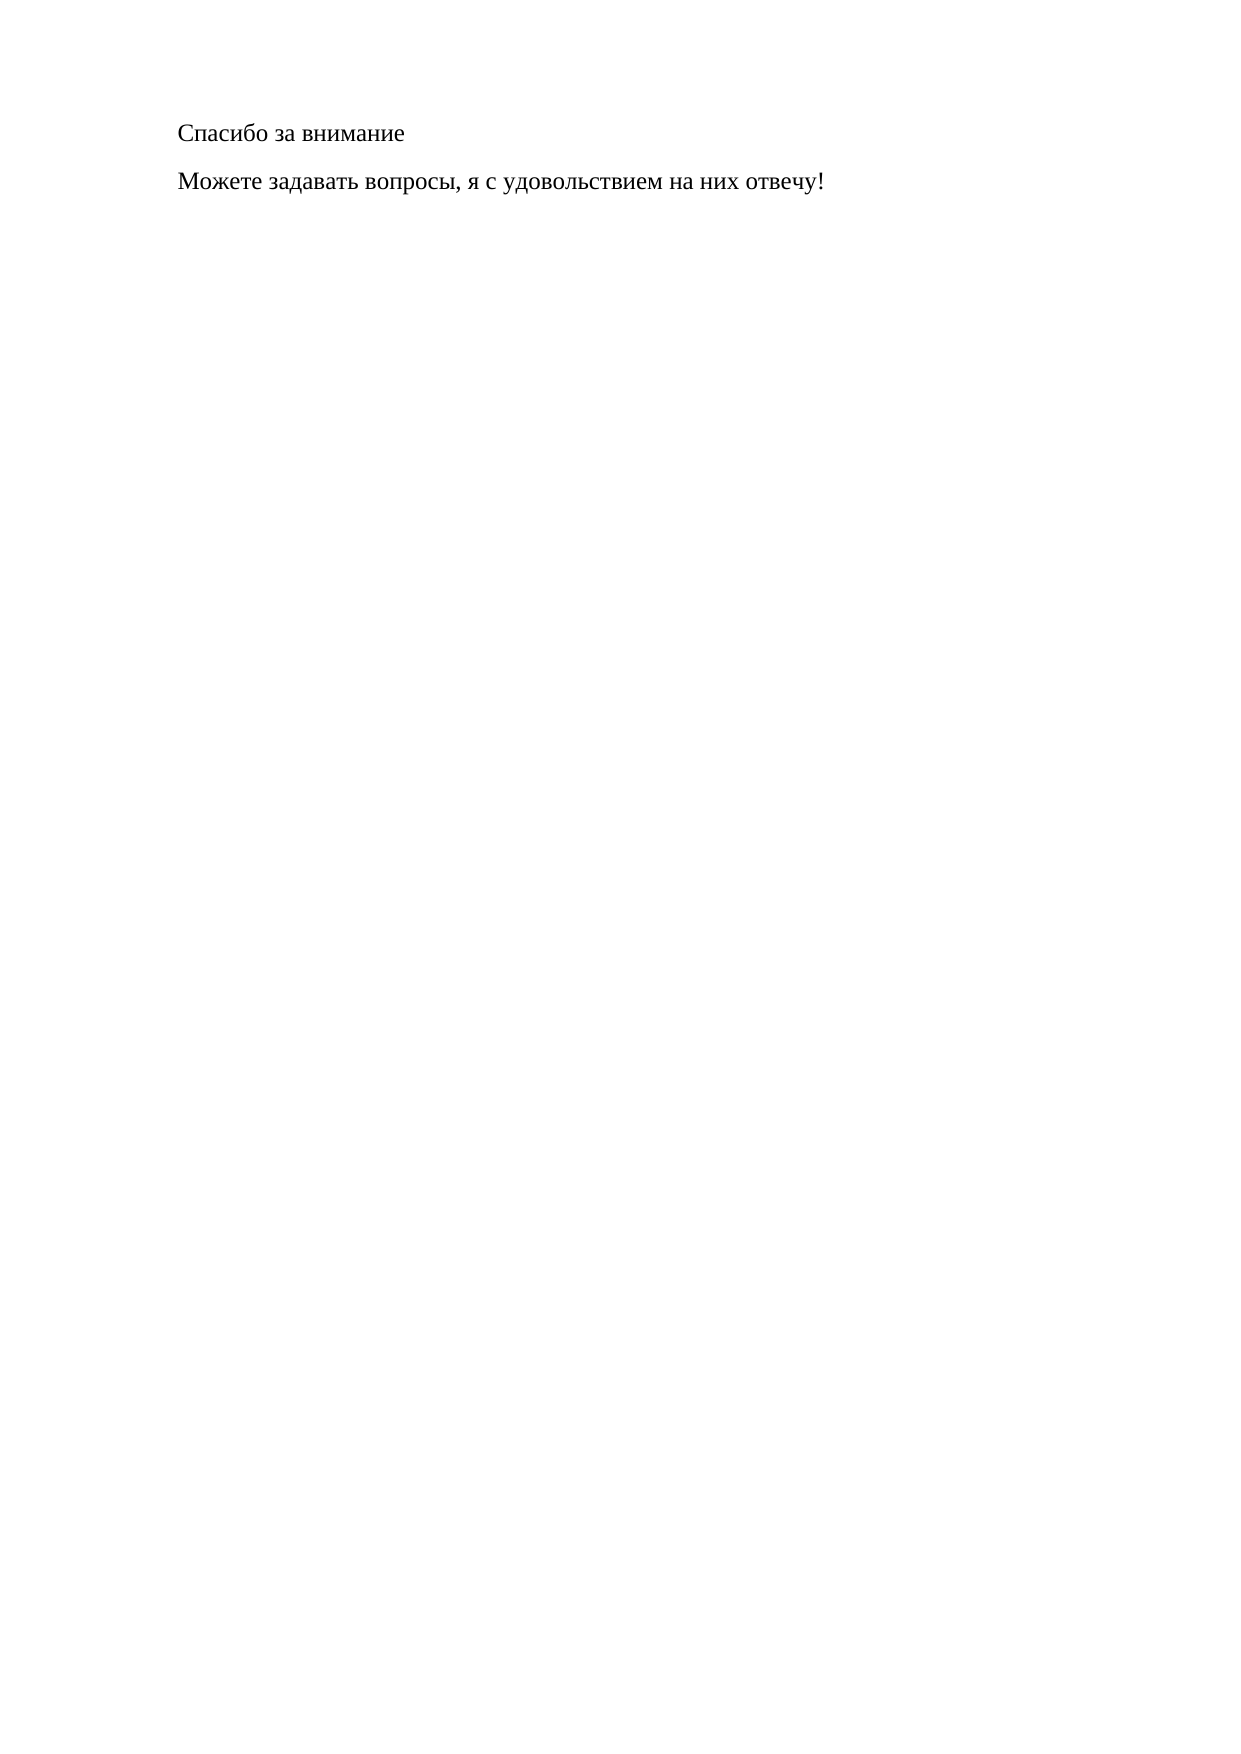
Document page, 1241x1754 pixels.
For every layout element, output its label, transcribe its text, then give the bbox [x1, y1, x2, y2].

text Можете задавать вопросы, я с удовольствием на них отвечу! [177, 166, 1152, 194]
text Спасибо за внимание [177, 118, 1152, 147]
